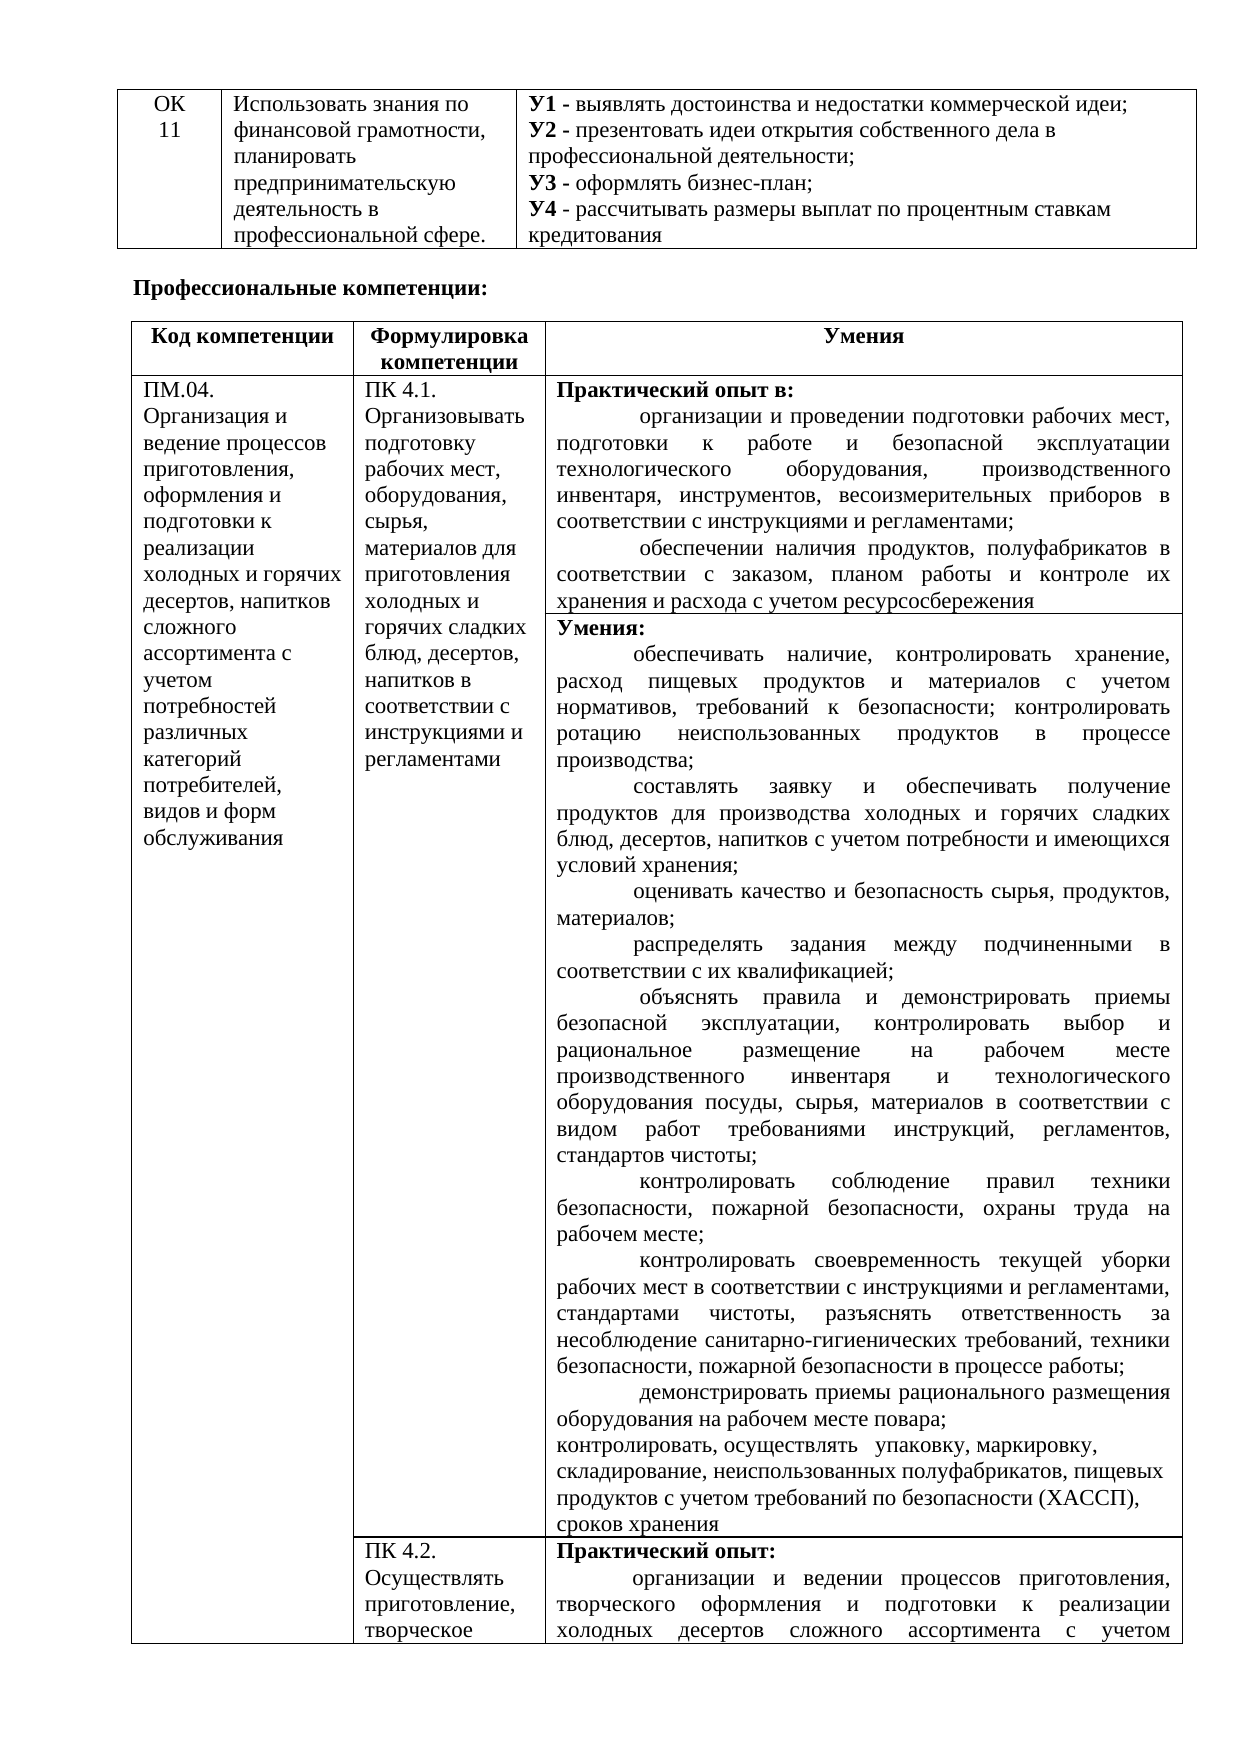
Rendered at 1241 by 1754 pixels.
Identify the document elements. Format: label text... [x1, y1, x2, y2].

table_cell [354, 1538, 545, 1643]
table_cell Использовать знания по финансовой грамотности, планировать предпринимательскую деятельность в профессиональной сфере. [222, 90, 516, 248]
table_header Формулировка компетенции [354, 322, 545, 375]
text Профессиональные компетенции: [133, 274, 1181, 300]
table_cell ПК 4.1. Организовывать подготовку рабочих мест, оборудования, сырья, материалов для приготовления холодных и горячих сладких блюд, десертов, напитков в соответствии с инструкциями и регламентами [354, 376, 545, 1536]
table_cell Умения: обеспечивать наличие, контролировать хранение, расход пищевых продуктов и материалов с учетом нормативов, требований к безопасности; контролировать ротацию неиспользованных продуктов в процессе производства; составлять заявку и обеспечивать получение продуктов для производства холодных и горячих сладких блюд, десертов, напитков с учетом потребности и имеющихся условий хранения; оценивать качество и безопасность сырья, продуктов, материалов; распределять задания между подчиненными в соответствии с их квалификацией; объяснять правила и демонстрировать приемы безопасной эксплуатации, контролировать выбор и рациональное размещение на рабочем месте производственного инвентаря и технологического оборудования посуды, сырья, материалов в соответствии с видом работ требованиями инструкций, регламентов, стандартов чистоты; контролировать соблюдение правил техники безопасности, пожарной безопасности, охраны труда на рабочем месте; контролировать своевременность текущей уборки рабочих мест в соответствии с инструкциями и регламентами, стандартами чистоты, разъяснять ответственность за несоблюдение санитарно-гигиенических требований, техники безопасности, пожарной безопасности в процессе работы; демонстрировать приемы рационального размещения оборудования на рабочем месте повара; контролировать, осуществлять упаковку, маркировку, складирование, неиспользованных полуфабрикатов, пищевых продуктов с учетом требований по безопасности (ХАССП), сроков хранения [546, 614, 1182, 1536]
table_cell ОК 11 [118, 90, 221, 248]
table_cell Практический опыт в: организации и проведении подготовки рабочих мест, подготовки к работе и безопасной эксплуатации технологического оборудования, производственного инвентаря, инструментов, весоизмерительных приборов в соответствии с инструкциями и регламентами; обеспечении наличия продуктов, полуфабрикатов в соответствии с заказом, планом работы и контроле их хранения и расхода с учетом ресурсосбережения [546, 376, 1182, 613]
table_cell У1 - выявлять достоинства и недостатки коммерческой идеи; У2 - презентовать идеи открытия собственного дела в профессиональной деятельности; У3 - оформлять бизнес-план; У4 - рассчитывать размеры выплат по процентным ставкам кредитования [517, 90, 1196, 248]
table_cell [546, 1538, 1182, 1643]
table_header Код компетенции [132, 322, 353, 375]
table_cell ПМ.04. Организация и ведение процессов приготовления, оформления и подготовки к реализации холодных и горячих десертов, напитков сложного ассортимента с учетом потребностей различных категорий потребителей, видов и форм обслуживания [132, 376, 353, 1643]
table_header Умения [546, 322, 1182, 375]
